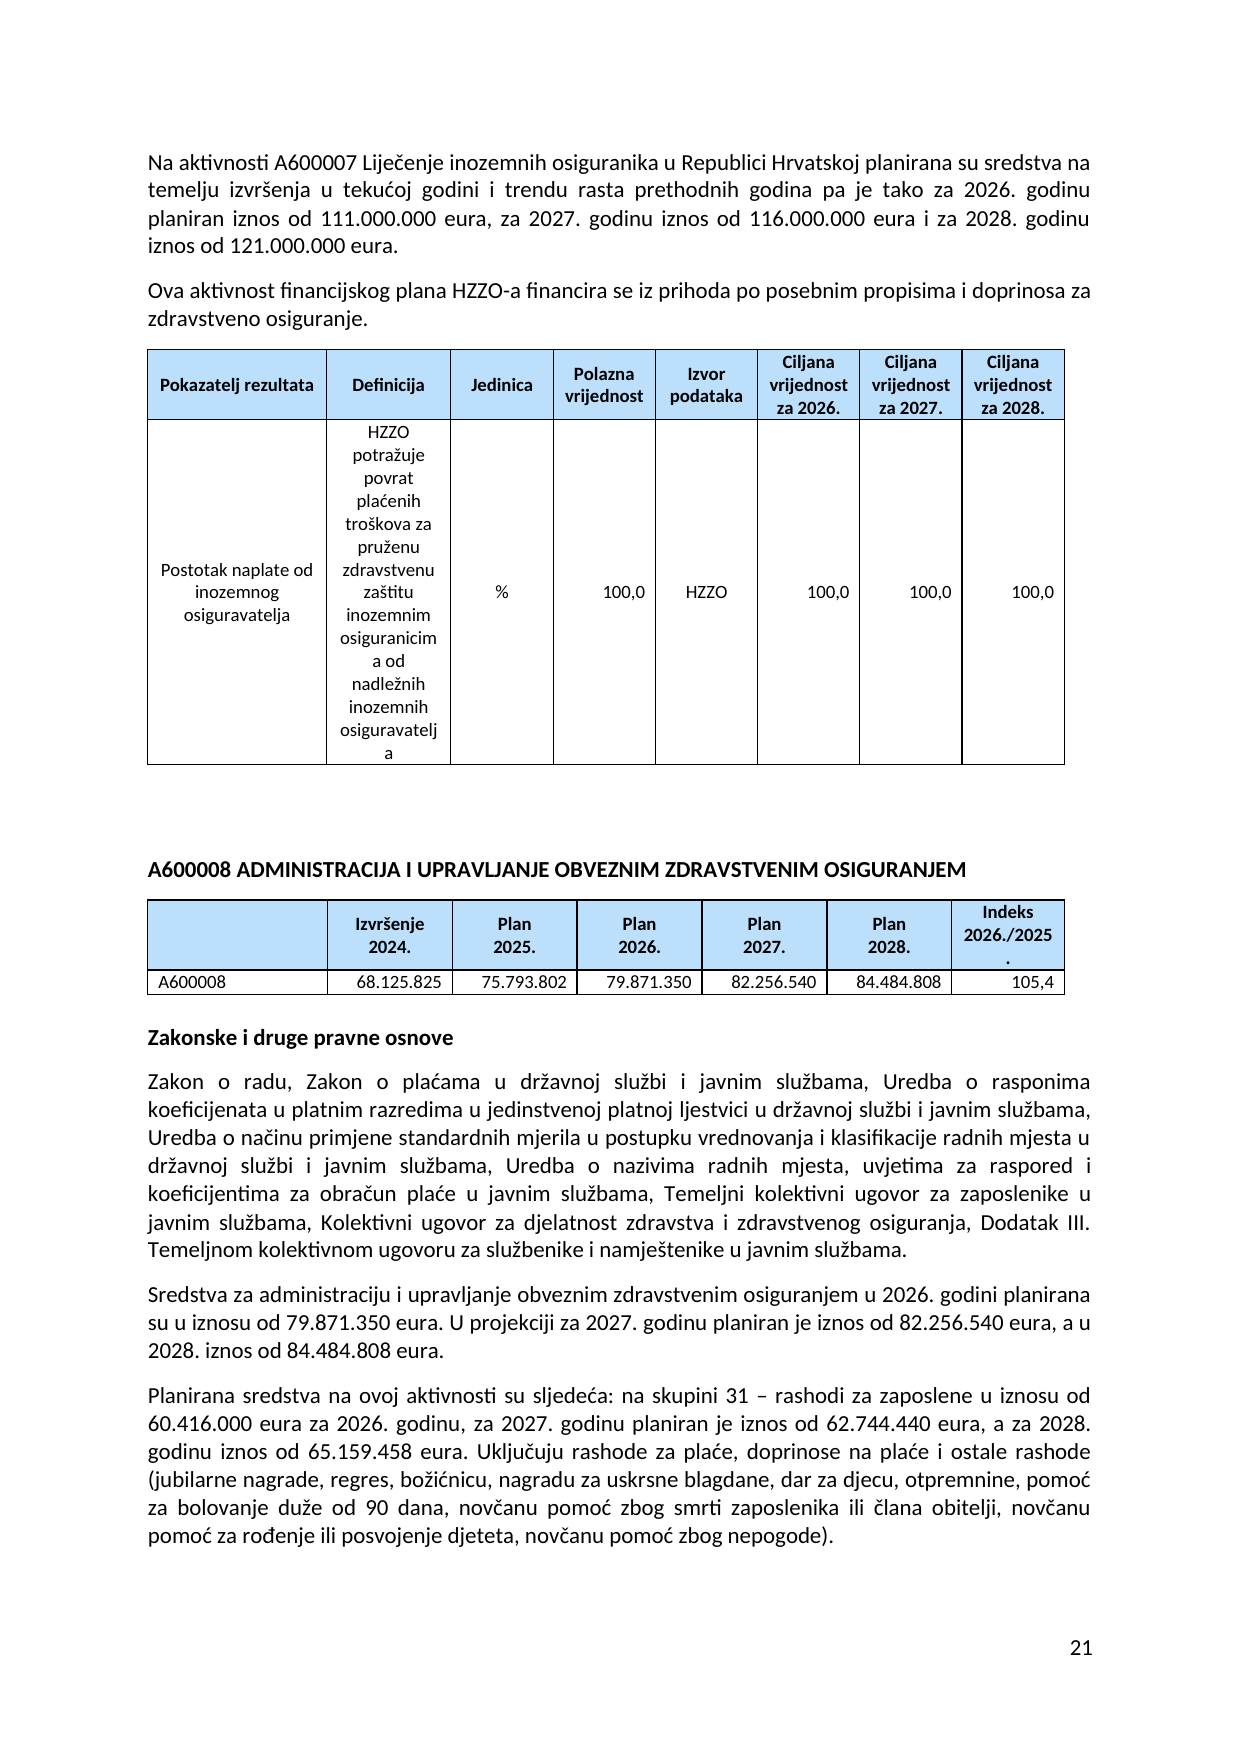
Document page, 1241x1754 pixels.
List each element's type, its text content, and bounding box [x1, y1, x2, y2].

table_header Izvršenje 2024. [328, 901, 452, 969]
table_cell Postotak naplate od inozemnog osiguravatelja [148, 420, 326, 764]
table_cell 79.871.350 [578, 971, 701, 993]
table_cell 100,0 [758, 420, 859, 764]
table_header Ciljana vrijednost za 2027. [860, 350, 961, 419]
table_cell 75.793.802 [453, 971, 576, 993]
table_cell HZZO [656, 420, 757, 764]
table_cell 105,4 [952, 971, 1064, 993]
table_header Izvor podataka [656, 350, 757, 419]
table_header Plan 2028. [828, 901, 951, 969]
table_cell 100,0 [963, 420, 1064, 764]
text Sredstva za administraciju i upravljanje obveznim zdravstvenim osiguranjem u 2026. godini planirana su u iznosu od 79.871.350 eura. U projekciji za 2027. godinu planiran je iznos od 82.256.540 eura, a u 2028. iznos od 84.484.808 eura. [148, 1280, 1093, 1364]
table_cell 100,0 [554, 420, 655, 764]
text Zakon o radu, Zakon o plaćama u državnoj službi i javnim službama, Uredba o rasponima koeficijenata u platnim razredima u jedinstvenoj platnoj ljestvici u državnoj službi i javnim službama, Uredba o načinu primjene standardnih mjerila u postupku vrednovanja i klasifikacije radnih mjesta u državnoj službi i javnim službama, Uredba o nazivima radnih mjesta, uvjetima za raspored i koeficijentima za obračun plaće u javnim službama, Temeljni kolektivni ugovor za zaposlenike u javnim službama, Kolektivni ugovor za djelatnost zdravstva i zdravstvenog osiguranja, Dodatak III. Temeljnom kolektivnom ugovoru za službenike i namještenike u javnim službama. [148, 1067, 1093, 1264]
table_cell 84.484.808 [828, 971, 951, 993]
table_cell HZZO potražuje povrat plaćenih troškova za pruženu zdravstvenu zaštitu inozemnim osiguranicima od nadležnih inozemnih osiguravatelja [327, 420, 450, 764]
table_header [148, 901, 327, 969]
table_header Plan 2025. [453, 901, 576, 969]
table_cell 82.256.540 [703, 971, 826, 993]
table_cell 100,0 [860, 420, 961, 764]
table_header Ciljana vrijednost za 2028. [963, 350, 1064, 419]
table_header Ciljana vrijednost za 2026. [758, 350, 859, 419]
table_cell A600008 [148, 971, 327, 993]
table_header Plan 2027. [703, 901, 826, 969]
text A600008 ADMINISTRACIJA I UPRAVLJANJE OBVEZNIM ZDRAVSTVENIM OSIGURANJEM [148, 855, 1093, 883]
table_cell % [451, 420, 553, 764]
text Zakonske i druge pravne osnove [148, 1023, 1093, 1051]
text Na aktivnosti A600007 Liječenje inozemnih osiguranika u Republici Hrvatskoj planirana su sredstva na temelju izvršenja u tekućoj godini i trendu rasta prethodnih godina pa je tako za 2026. godinu planiran iznos od 111.000.000 eura, za 2027. godinu iznos od 116.000.000 eura i za 2028. godinu iznos od 121.000.000 eura. [148, 148, 1093, 260]
table_header Plan 2026. [578, 901, 701, 969]
table_header Polazna vrijednost [554, 350, 655, 419]
text Planirana sredstva na ovoj aktivnosti su sljedeća: na skupini 31 – rashodi za zaposlene u iznosu od 60.416.000 eura za 2026. godinu, za 2027. godinu planiran je iznos od 62.744.440 eura, a za 2028. godinu iznos od 65.159.458 eura. Uključuju rashode za plaće, doprinose na plaće i ostale rashode (jubilarne nagrade, regres, božićnicu, nagradu za uskrsne blagdane, dar za djecu, otpremnine, pomoć za bolovanje duže od 90 dana, novčanu pomoć zbog smrti zaposlenika ili člana obitelji, novčanu pomoć za rođenje ili posvojenje djeteta, novčanu pomoć zbog nepogode). [148, 1381, 1093, 1549]
table_header Pokazatelj rezultata [148, 350, 326, 419]
table_header Indeks 2026./2025. [952, 901, 1064, 969]
table_cell 68.125.825 [328, 971, 452, 993]
table_header Jedinica [451, 350, 553, 419]
table_header Definicija [327, 350, 450, 419]
text Ova aktivnost financijskog plana HZZO-a financira se iz prihoda po posebnim propisima i doprinosa za zdravstveno osiguranje. [148, 276, 1093, 332]
